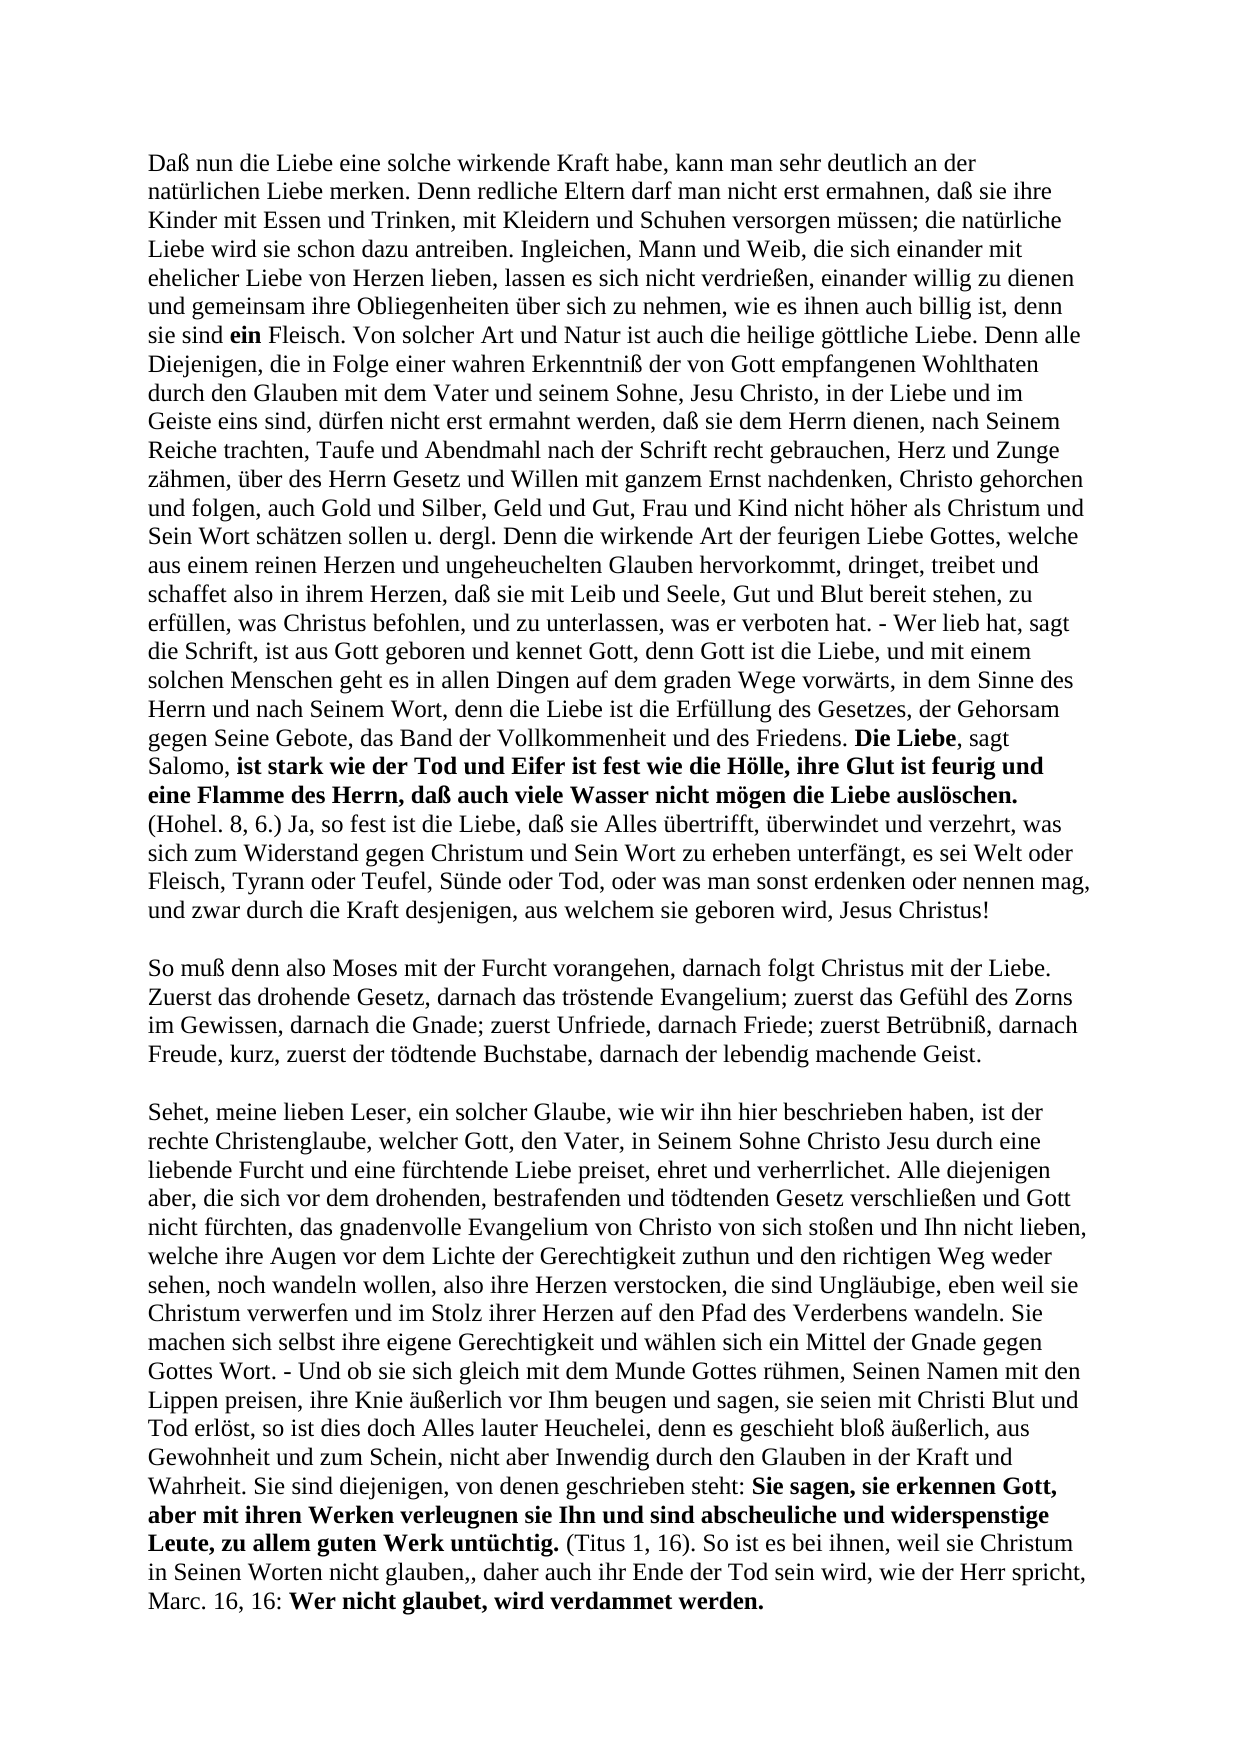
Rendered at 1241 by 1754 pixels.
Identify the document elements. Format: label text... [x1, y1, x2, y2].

text So muß denn also Moses mit der Furcht vorangehen, darnach folgt Christus mit der Liebe. Zuerst das drohende Gesetz, darnach das tröstende Evangelium; zuerst das Gefühl des Zorns im Gewissen, darnach die Gnade; zuerst Unfriede, darnach Friede; zuerst Betrübniß, darnach Freude, kurz, zuerst der tödtende Buchstabe, darnach der lebendig machende Geist. [148, 953, 1093, 1068]
text Daß nun die Liebe eine solche wirkende Kraft habe, kann man sehr deutlich an der natürlichen Liebe merken. Denn redliche Eltern darf man nicht erst ermahnen, daß sie ihre Kinder mit Essen und Trinken, mit Kleidern und Schuhen versorgen müssen; die natürliche Liebe wird sie schon dazu antreiben. Ingleichen, Mann und Weib, die sich einander mit ehelicher Liebe von Herzen lieben, lassen es sich nicht verdrießen, einander willig zu dienen und gemeinsam ihre Obliegenheiten über sich zu nehmen, wie es ihnen auch billig ist, denn sie sind ein Fleisch. Von solcher Art und Natur ist auch die heilige göttliche Liebe. Denn alle Diejenigen, die in Folge einer wahren Erkenntniß der von Gott empfangenen Wohlthaten durch den Glauben mit dem Vater und seinem Sohne, Jesu Christo, in der Liebe und im Geiste eins sind, dürfen nicht erst ermahnt werden, daß sie dem Herrn dienen, nach Seinem Reiche trachten, Taufe und Abendmahl nach der Schrift recht gebrauchen, Herz und Zunge zähmen, über des Herrn Gesetz und Willen mit ganzem Ernst nachdenken, Christo gehorchen und folgen, auch Gold und Silber, Geld und Gut, Frau und Kind nicht höher als Christum und Sein Wort schätzen sollen u. dergl. Denn die wirkende Art der feurigen Liebe Gottes, welche aus einem reinen Herzen und ungeheuchelten Glauben hervorkommt, dringet, treibet und schaffet also in ihrem Herzen, daß sie mit Leib und Seele, Gut und Blut bereit stehen, zu erfüllen, was Christus befohlen, und zu unterlassen, was er verboten hat. - Wer lieb hat, sagt die Schrift, ist aus Gott geboren und kennet Gott, denn Gott ist die Liebe, und mit einem solchen Menschen geht es in allen Dingen auf dem graden Wege vorwärts, in dem Sinne des Herrn und nach Seinem Wort, denn die Liebe ist die Erfüllung des Gesetzes, der Gehorsam gegen Seine Gebote, das Band der Vollkommenheit und des Friedens. Die Liebe, sagt Salomo, ist stark wie der Tod und Eifer ist fest wie die Hölle, ihre Glut ist feurig und eine Flamme des Herrn, daß auch viele Wasser nicht mögen die Liebe auslöschen. (Hohel. 8, 6.) Ja, so fest ist die Liebe, daß sie Alles übertrifft, überwindet und verzehrt, was sich zum Widerstand gegen Christum und Sein Wort zu erheben unterfängt, es sei Welt oder Fleisch, Tyrann oder Teufel, Sünde oder Tod, oder was man sonst erdenken oder nennen mag, und zwar durch die Kraft desjenigen, aus welchem sie geboren wird, Jesus Christus! [148, 148, 1093, 924]
text Sehet, meine lieben Leser, ein solcher Glaube, wie wir ihn hier beschrieben haben, ist der rechte Christenglaube, welcher Gott, den Vater, in Seinem Sohne Christo Jesu durch eine liebende Furcht und eine fürchtende Liebe preiset, ehret und verherrlichet. Alle diejenigen aber, die sich vor dem drohenden, bestrafenden und tödtenden Gesetz verschließen und Gott nicht fürchten, das gnadenvolle Evangelium von Christo von sich stoßen und Ihn nicht lieben, welche ihre Augen vor dem Lichte der Gerechtigkeit zuthun und den richtigen Weg weder sehen, noch wandeln wollen, also ihre Herzen verstocken, die sind Ungläubige, eben weil sie Christum verwerfen und im Stolz ihrer Herzen auf den Pfad des Verderbens wandeln. Sie machen sich selbst ihre eigene Gerechtigkeit und wählen sich ein Mittel der Gnade gegen Gottes Wort. - Und ob sie sich gleich mit dem Munde Gottes rühmen, Seinen Namen mit den Lippen preisen, ihre Knie äußerlich vor Ihm beugen und sagen, sie seien mit Christi Blut und Tod erlöst, so ist dies doch Alles lauter Heuchelei, denn es geschieht bloß äußerlich, aus Gewohnheit und zum Schein, nicht aber Inwendig durch den Glauben in der Kraft und Wahrheit. Sie sind diejenigen, von denen geschrieben steht: Sie sagen, sie erkennen Gott, aber mit ihren Werken verleugnen sie Ihn und sind abscheuliche und widerspenstige Leute, zu allem guten Werk untüchtig. (Titus 1, 16). So ist es bei ihnen, weil sie Christum in Seinen Worten nicht glauben,, daher auch ihr Ende der Tod sein wird, wie der Herr spricht, Marc. 16, 16: Wer nicht glaubet, wird verdammet werden. [148, 1097, 1093, 1615]
